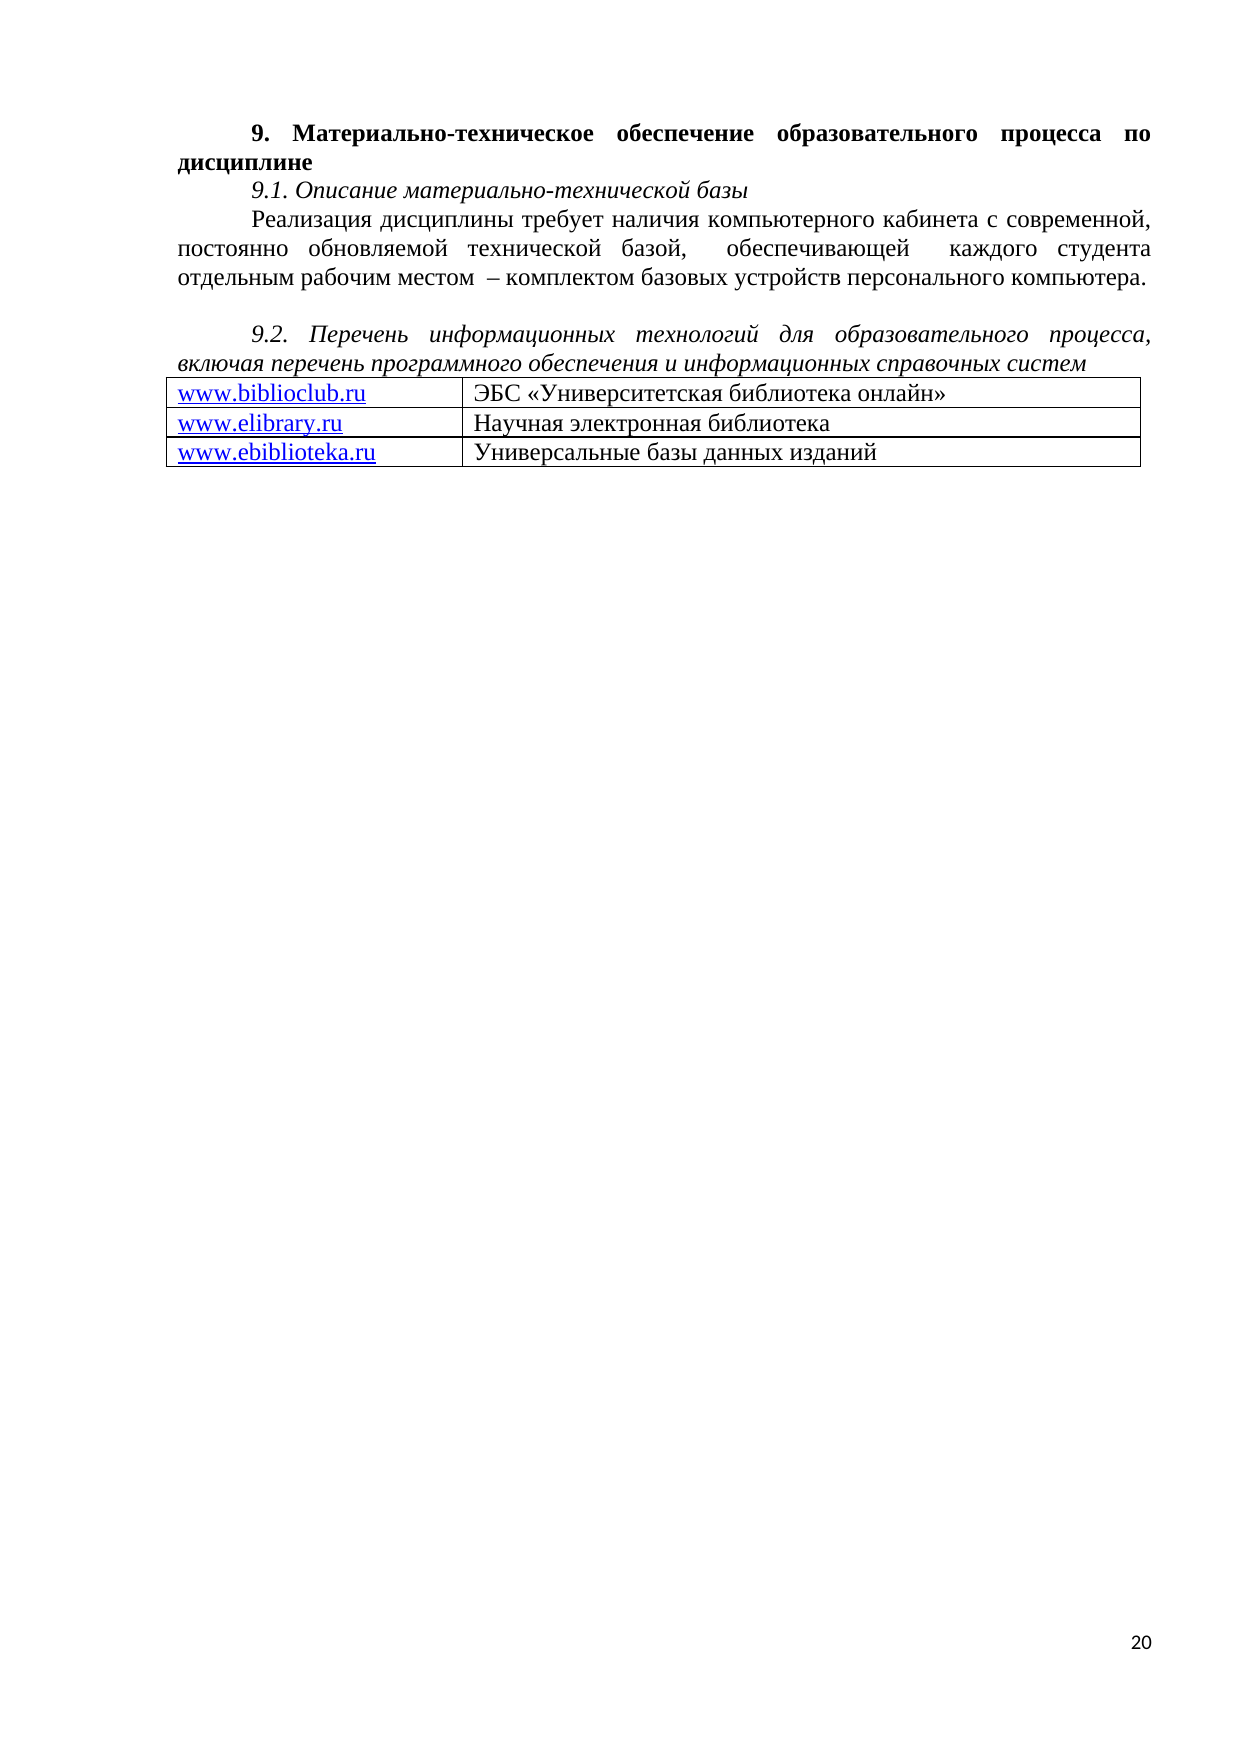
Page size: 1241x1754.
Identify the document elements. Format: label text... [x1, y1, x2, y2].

text 9.1. Описание материально-технической базы [177, 176, 1152, 204]
text Реализация дисциплины требует наличия компьютерного кабинета с современной, постоянно обновляемой технической базой, обеспечивающей каждого студента отдельным рабочим местом – комплектом базовых устройств персонального компьютера. [177, 204, 1152, 291]
text 9. Материально-техническое обеспечение образовательного процесса по дисциплине [177, 118, 1152, 176]
table_header www.biblioclub.ru [167, 378, 462, 407]
text 9.2. Перечень информационных технологий для образовательного процесса, включая перечень программного обеспечения и информационных справочных систем [177, 319, 1152, 377]
table_header ЭБС «Университетская библиотека онлайн» [463, 378, 1140, 407]
table_cell www.ebiblioteka.ru [167, 438, 462, 466]
table_cell Универсальные базы данных изданий [463, 438, 1140, 466]
table_cell www.elibrary.ru [167, 408, 462, 436]
table_cell Научная электронная библиотека [463, 408, 1140, 436]
